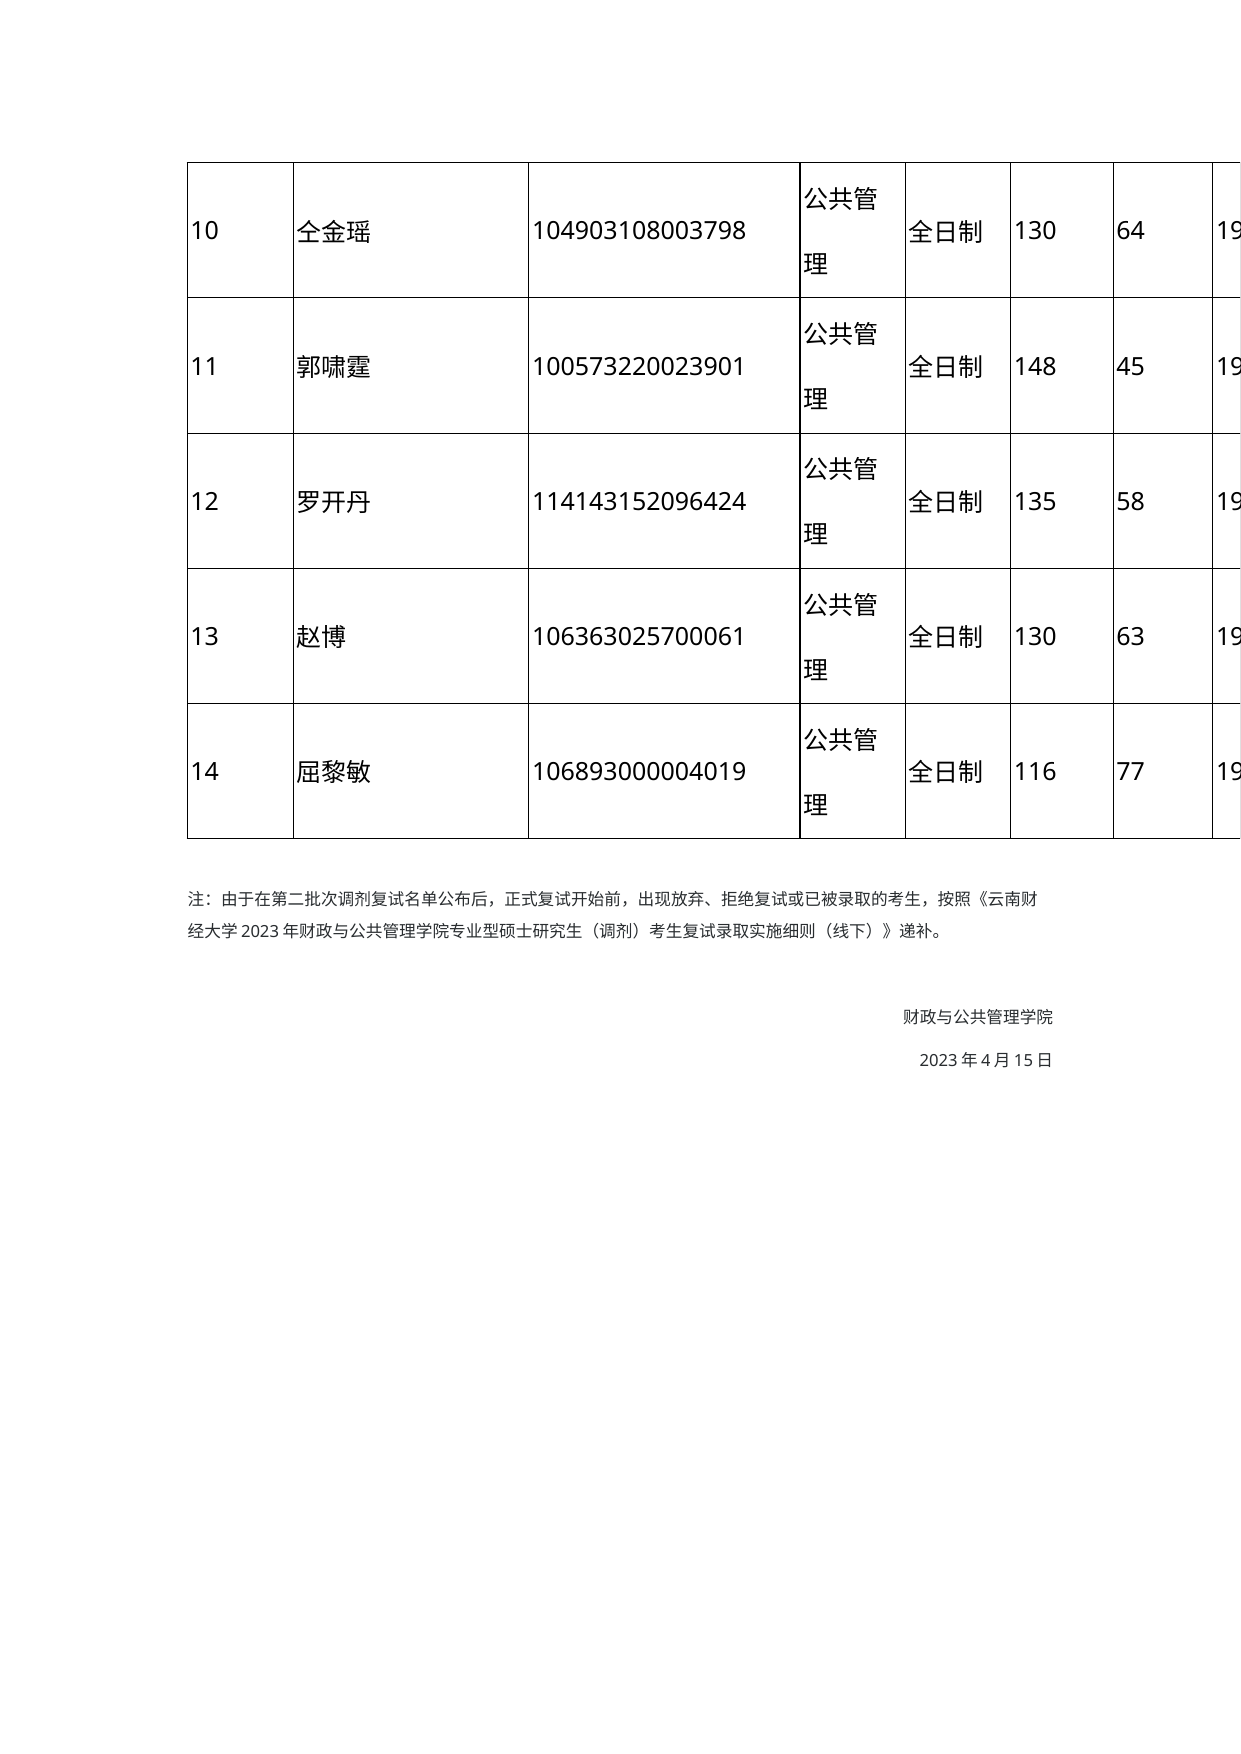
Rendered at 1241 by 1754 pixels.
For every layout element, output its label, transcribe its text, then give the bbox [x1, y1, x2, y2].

text 财政与公共管理学院 [187, 1000, 1053, 1033]
table_cell 148 [1011, 298, 1113, 432]
table_cell 全日制 [906, 298, 1010, 432]
table_cell 100573220023901 [529, 298, 799, 432]
table_cell 193 [1213, 569, 1240, 703]
table_cell 106363025700061 [529, 569, 799, 703]
table_cell 赵博 [294, 569, 528, 703]
table_cell 全日制 [906, 434, 1010, 568]
table_cell 全日制 [906, 569, 1010, 703]
table_cell 公共管理 [801, 569, 905, 703]
text 注：由于在第二批次调剂复试名单公布后，正式复试开始前，出现放弃、拒绝复试或已被录取的考生，按照《云南财经大学2023年财政与公共管理学院专业型硕士研究生（调剂）考生复试录取实施细则（线下）》递补。 [187, 882, 1053, 947]
table_cell 仝金瑶 [294, 163, 528, 297]
table_cell 45 [1114, 298, 1212, 432]
table_cell 106893000004019 [529, 704, 799, 838]
table_cell 郭啸霆 [294, 298, 528, 432]
table_cell 194 [1213, 163, 1240, 297]
table_cell 116 [1011, 704, 1113, 838]
table_cell 104903108003798 [529, 163, 799, 297]
table_cell 全日制 [906, 704, 1010, 838]
table_cell 193 [1213, 434, 1240, 568]
table_cell 64 [1114, 163, 1212, 297]
table_cell 130 [1011, 569, 1113, 703]
table_cell 全日制 [906, 163, 1010, 297]
table_cell 公共管理 [801, 163, 905, 297]
table_cell 11 [188, 298, 293, 432]
table_cell 58 [1114, 434, 1212, 568]
table_cell 13 [188, 569, 293, 703]
table_cell 130 [1011, 163, 1113, 297]
table_cell 公共管理 [801, 298, 905, 432]
table_cell 屈黎敏 [294, 704, 528, 838]
table_cell 193 [1213, 704, 1240, 838]
text 2023年4月15日 [187, 1043, 1053, 1076]
table_cell 135 [1011, 434, 1113, 568]
table_cell 77 [1114, 704, 1212, 838]
table_cell 罗开丹 [294, 434, 528, 568]
table_cell 10 [188, 163, 293, 297]
table_cell 14 [188, 704, 293, 838]
table_cell 63 [1114, 569, 1212, 703]
table_cell 12 [188, 434, 293, 568]
table_cell 114143152096424 [529, 434, 799, 568]
table_cell 公共管理 [801, 704, 905, 838]
table_cell 193 [1213, 298, 1240, 432]
table_cell 公共管理 [801, 434, 905, 568]
